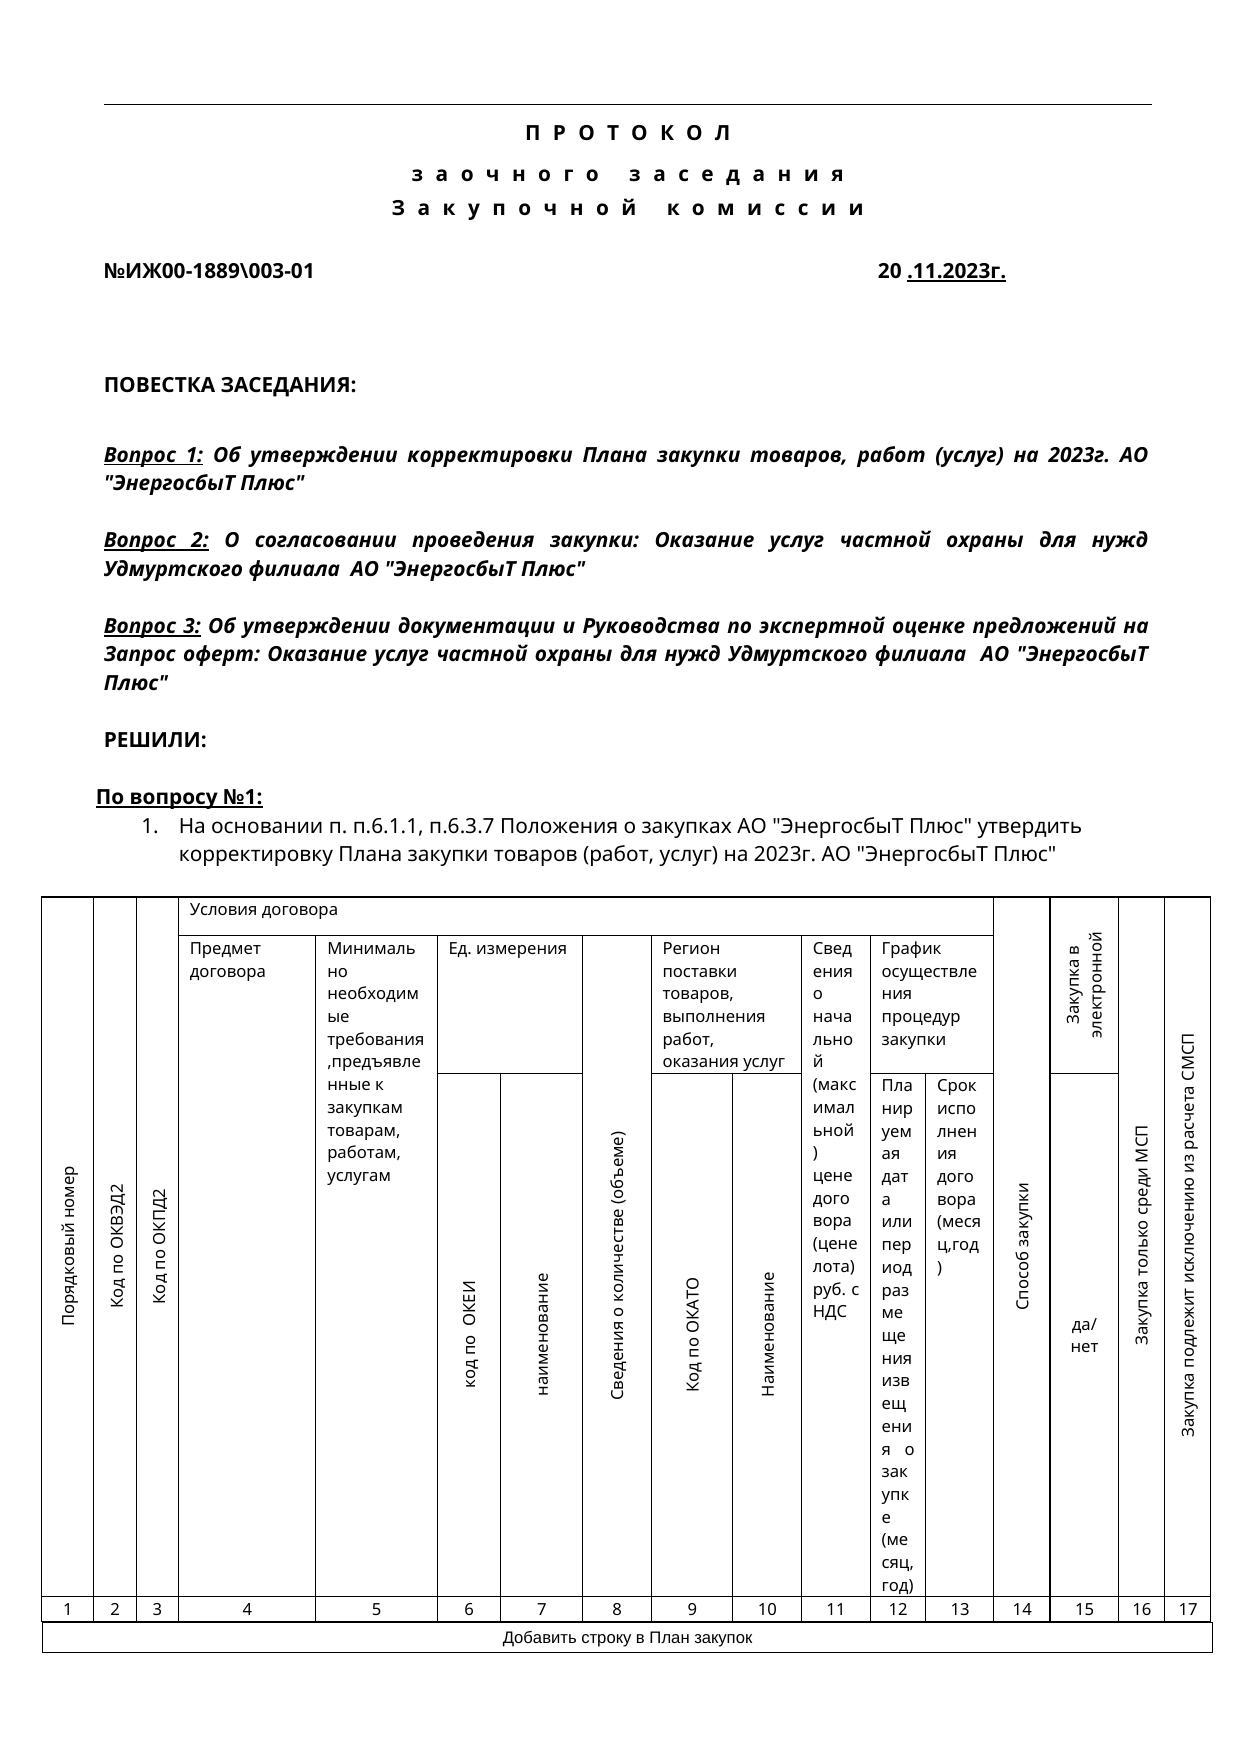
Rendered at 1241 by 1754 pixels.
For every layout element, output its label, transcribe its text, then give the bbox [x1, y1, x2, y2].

table_cell 4 [179, 1597, 315, 1621]
table_header Условия договора [179, 898, 993, 935]
table_cell 5 [316, 1597, 437, 1621]
table_cell наименование [501, 1074, 582, 1596]
table_cell График осуществления процедур закупки [871, 936, 993, 1073]
text Вопрос 2: О согласовании проведения закупки: Оказание услуг частной охраны для нужд Удмуртского филиала АО "ЭнергосбыТ Плюс" [103, 525, 1152, 582]
table_cell код по ОКЕИ [438, 1074, 500, 1596]
table_cell Предмет договора [179, 936, 315, 1596]
table_cell Срок исполнения договора (месяц,год) [926, 1074, 993, 1596]
text ПОВЕСТКА ЗАСЕДАНИЯ: [103, 370, 1152, 398]
text решИЛИ: [103, 725, 1152, 753]
table_cell Планируемая дата или период размещения извещения о закупке (месяц,год) [871, 1074, 925, 1596]
table_cell 7 [501, 1597, 582, 1621]
text Вопрос 1: Об утверждении корректировки Плана закупки товаров, работ (услуг) на 2023г. АО "ЭнергосбыТ Плюс" [103, 440, 1152, 497]
table_cell 2 [94, 1597, 136, 1621]
table_header Закупка только среди МСП [1119, 898, 1164, 1596]
table_cell 10 [733, 1597, 801, 1621]
text ПРОТОКОЛ [103, 118, 1152, 146]
table_cell 16 [1119, 1597, 1164, 1621]
table_cell 15 [1051, 1597, 1118, 1621]
text заочного заседания [103, 159, 1152, 187]
table_header Способ закупки [994, 898, 1049, 1596]
table_header Закупка подлежит исключению из расчета СМСП [1165, 898, 1210, 1596]
table_cell 13 [926, 1597, 993, 1621]
table_header Закупка в электронной форме [1051, 898, 1118, 1073]
table_cell 12 [871, 1597, 925, 1621]
table_cell 1 [42, 1597, 93, 1621]
table_cell 11 [802, 1597, 870, 1621]
table_header Добавить строку в План закупок [43, 1623, 1212, 1652]
text Вопрос 3: Об утверждении документации и Руководства по экспертной оценке предложений на Запрос оферт: Оказание услуг частной охраны для нужд Удмуртского филиала АО "ЭнергосбыТ Плюс" [103, 611, 1152, 696]
table_cell Регион поставки товаров, выполнения работ, оказания услуг [652, 936, 801, 1073]
list На основании п. п.6.1.1, п.6.3.7 Положения о закупках АО "ЭнергосбыТ Плюс" утвердить корректировку Плана закупки товаров (работ, услуг) на 2023г. АО "ЭнергосбыТ Плюс" [141, 811, 1152, 868]
table_cell 14 [994, 1597, 1049, 1621]
table_cell 8 [583, 1597, 651, 1621]
table_cell Наименование [733, 1074, 801, 1596]
table_header Порядковый номер [42, 898, 93, 1596]
table_cell Минимально необходимые требования,предъявленные к закупкам товарам, работам, услугам [316, 936, 437, 1596]
table_cell 17 [1165, 1597, 1210, 1621]
table_cell да/нет [1051, 1074, 1118, 1596]
table_cell 6 [438, 1597, 500, 1621]
table_header Код по ОКПД2 [137, 898, 178, 1596]
table_header Код по ОКВЭД2 [94, 898, 136, 1596]
table_cell 9 [652, 1597, 732, 1621]
text По вопросу №1: [29, 782, 1181, 811]
table_cell 3 [137, 1597, 178, 1621]
table_cell Сведения о начальной (максимальной) цене договора (цене лота) руб. c НДС [802, 936, 870, 1596]
text №ИЖ00-1889\003-01 20 .11.2023г. [103, 256, 1152, 284]
text Закупочной комиссии [103, 193, 1152, 222]
table_cell Ед. измерения [438, 936, 582, 1073]
table_cell Сведения о количестве (объеме) [583, 936, 651, 1596]
table_cell Код по ОКАТО [652, 1074, 732, 1596]
